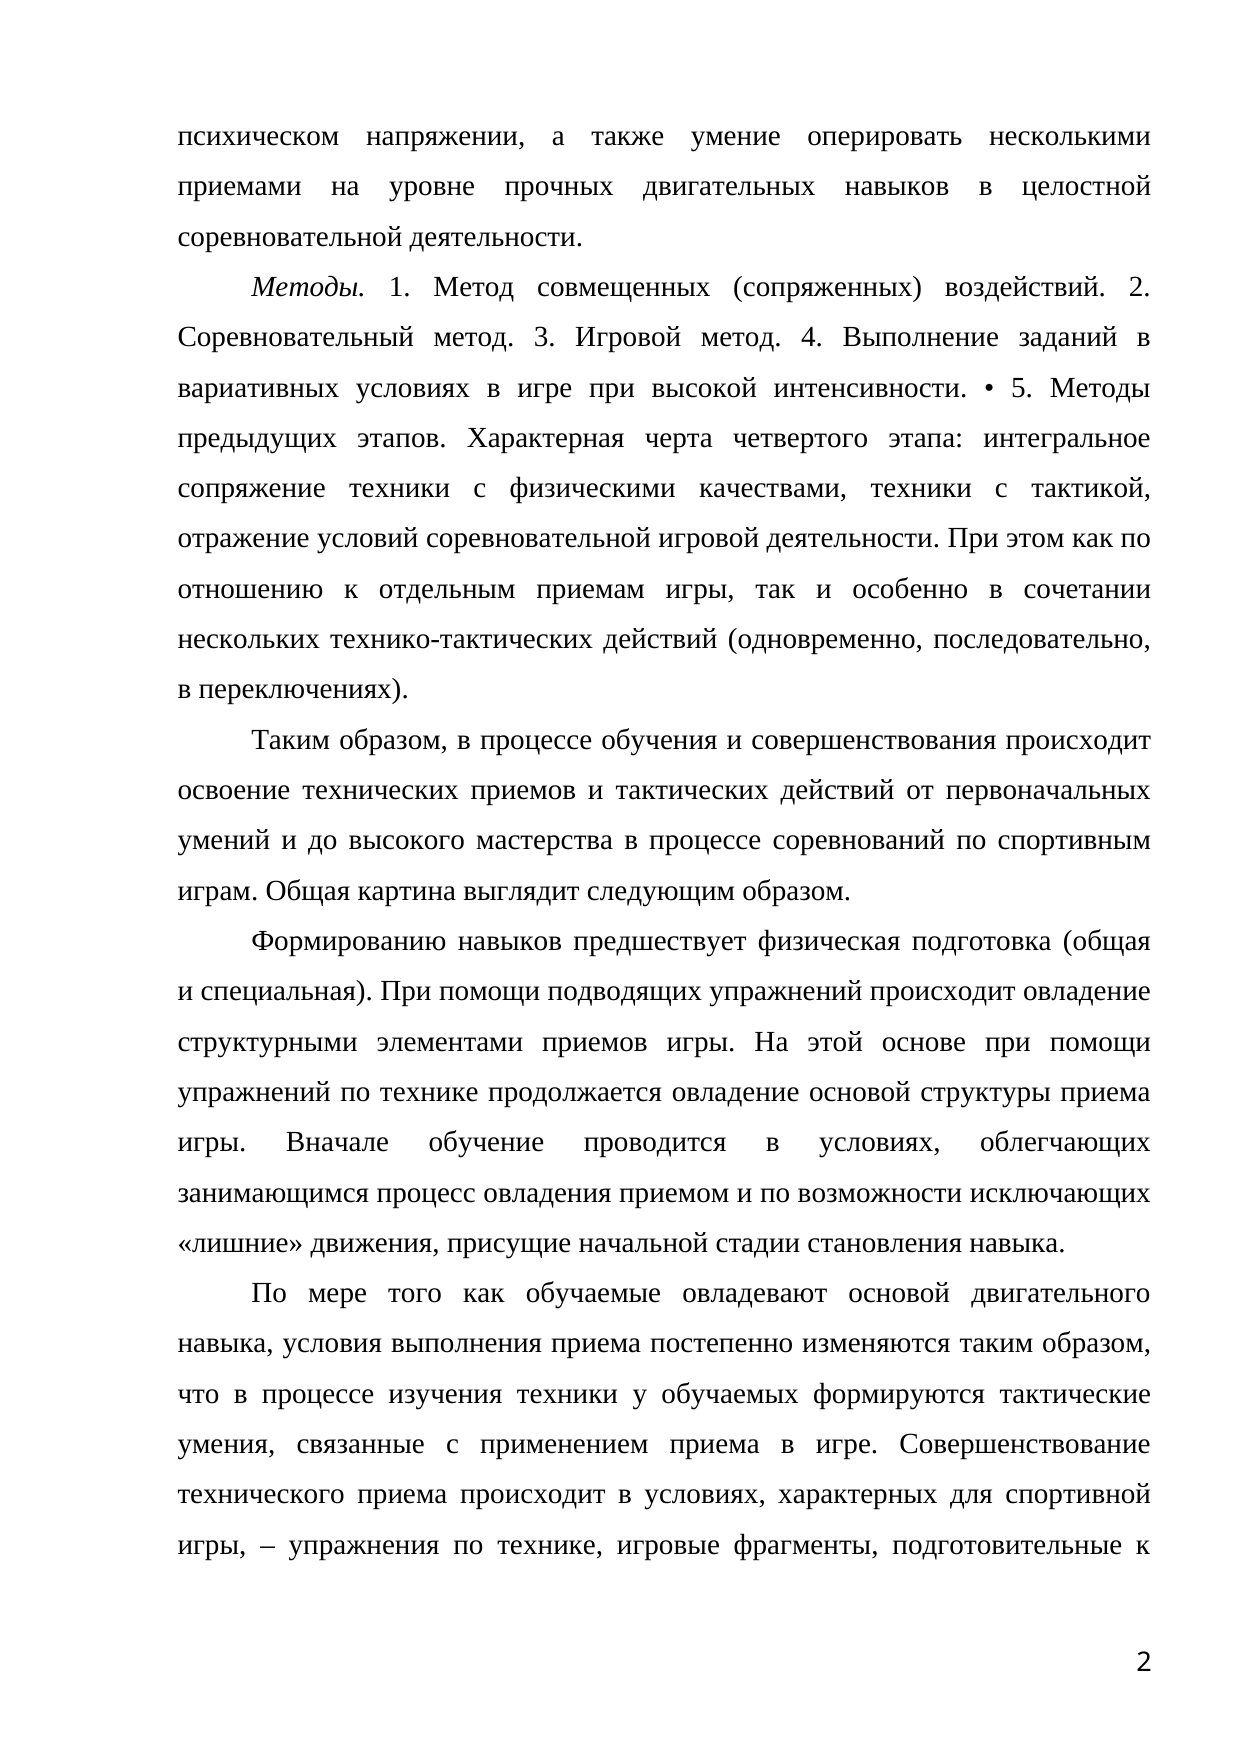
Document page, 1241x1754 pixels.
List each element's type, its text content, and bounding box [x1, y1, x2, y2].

text Формированию навыков предшествует физическая подготовка (общая и специальная). При помощи подводящих упражнений происходит овладение структурными элементами приемов игры. На этой основе при помощи упражнений по технике продолжается овладение основой структуры приема игры. Вначале обучение проводится в условиях, облегчающих занимающимся процесс овладения приемом и по возможности исключающих «лишние» движения, присущие начальной стадии становления навыка. [177, 923, 1152, 1258]
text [177, 1275, 1152, 1560]
text Таким образом, в процессе обучения и совершенствования происходит освоение технических приемов и тактических действий от первоначальных умений и до высокого мастерства в процессе соревнований по спортивным играм. Общая картина выглядит следующим образом. [177, 722, 1152, 906]
text Методы. 1. Метод совмещенных (сопряженных) воздействий. 2. Соревновательный метод. 3. Игровой метод. 4. Выполнение заданий в вариативных условиях в игре при высокой интенсивности. • 5. Методы предыдущих этапов. Характерная черта четвертого этапа: интегральное сопряжение техники с физическими качествами, техники с тактикой, отражение условий соревновательной игровой деятельности. При этом как по отношению к отдельным приемам игры, так и особенно в сочетании нескольких технико-тактических действий (одновременно, последовательно, в переключениях). [177, 269, 1152, 705]
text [177, 118, 1152, 252]
